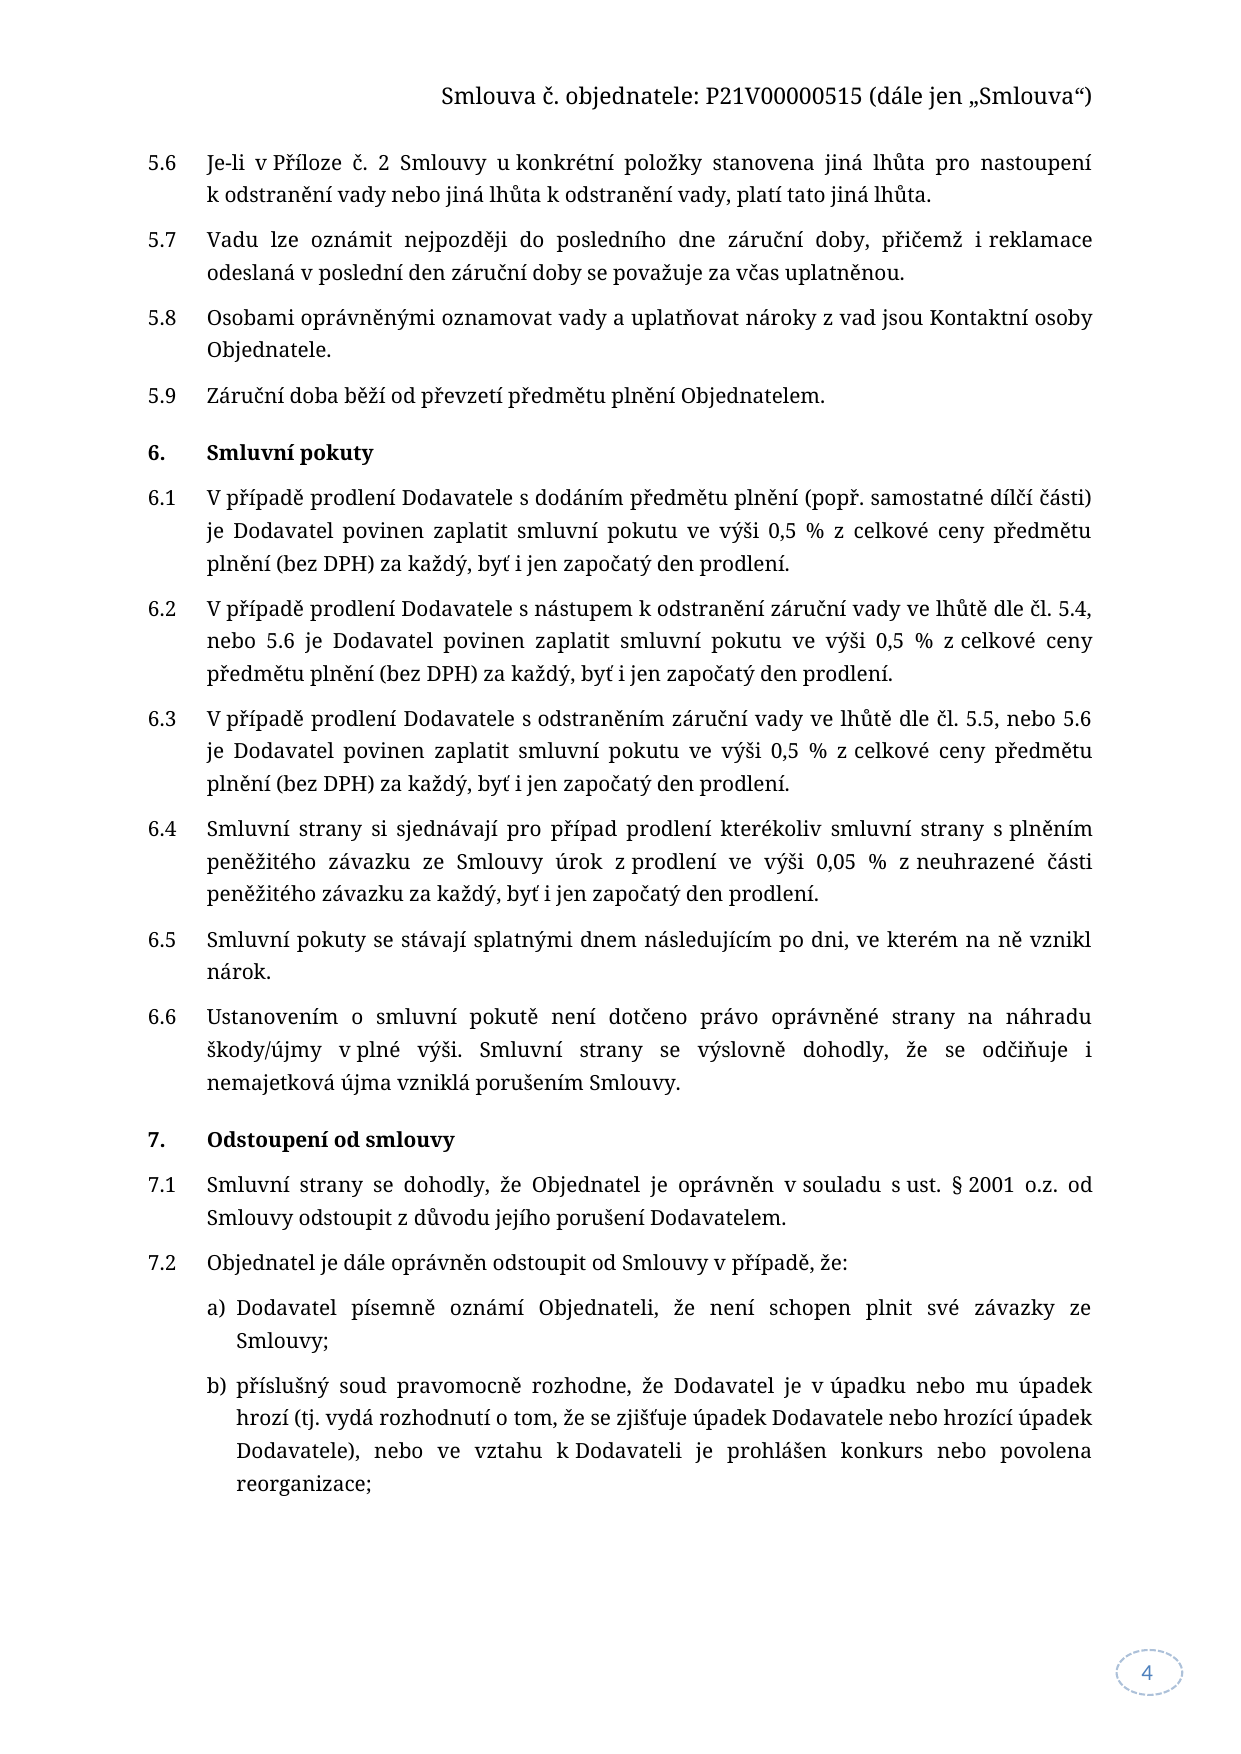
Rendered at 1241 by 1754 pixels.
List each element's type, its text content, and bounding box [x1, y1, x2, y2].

list Smluvní strany se dohodly, že Objednatel je oprávněn v souladu s ust. § 2001 o.z. od Smlouvy odstoupit z důvodu jejího porušení Dodavatelem. [148, 1170, 1093, 1231]
list Je-li v Příloze č. 2 Smlouvy u konkrétní položky stanovena jiná lhůta pro nastoupení k odstranění vady nebo jiná lhůta k odstranění vady, platí tato jiná lhůta. [148, 148, 1093, 209]
list Smluvní pokuty se stávají splatnými dnem následujícím po dni, ve kterém na ně vznikl nárok. [148, 925, 1093, 986]
list Dodavatel písemně oznámí Objednateli, že není schopen plnit své závazky ze Smlouvy; [207, 1293, 1093, 1354]
list příslušný soud pravomocně rozhodne, že Dodavatel je v úpadku nebo mu úpadek hrozí (tj. vydá rozhodnutí o tom, že se zjišťuje úpadek Dodavatele nebo hrozící úpadek Dodavatele), nebo ve vztahu k Dodavateli je prohlášen konkurs nebo povolena reorganizace; [207, 1371, 1093, 1497]
list V případě prodlení Dodavatele s nástupem k odstranění záruční vady ve lhůtě dle čl. 5.4, nebo 5.6 je Dodavatel povinen zaplatit smluvní pokutu ve výši 0,5 % z celkové ceny předmětu plnění (bez DPH) za každý, byť i jen započatý den prodlení. [148, 594, 1093, 687]
list Vadu lze oznámit nejpozději do posledního dne záruční doby, přičemž i reklamace odeslaná v poslední den záruční doby se považuje za včas uplatněnou. [148, 225, 1093, 286]
list Objednatel je dále oprávněn odstoupit od Smlouvy v případě, že: [148, 1248, 1093, 1276]
list Osobami oprávněnými oznamovat vady a uplatňovat nároky z vad jsou Kontaktní osoby Objednatele. [148, 303, 1093, 364]
list V případě prodlení Dodavatele s dodáním předmětu plnění (popř. samostatné dílčí části) je Dodavatel povinen zaplatit smluvní pokutu ve výši 0,5 % z celkové ceny předmětu plnění (bez DPH) za každý, byť i jen započatý den prodlení. [148, 483, 1093, 577]
list Odstoupení od smlouvy [148, 1125, 1093, 1154]
list Smluvní pokuty [148, 438, 1093, 467]
list Záruční doba běží od převzetí předmětu plnění Objednatelem. [148, 381, 1093, 409]
list Smluvní strany si sjednávají pro případ prodlení kterékoliv smluvní strany s plněním peněžitého závazku ze Smlouvy úrok z prodlení ve výši 0,05 % z neuhrazené části peněžitého závazku za každý, byť i jen započatý den prodlení. [148, 814, 1093, 908]
list V případě prodlení Dodavatele s odstraněním záruční vady ve lhůtě dle čl. 5.5, nebo 5.6 je Dodavatel povinen zaplatit smluvní pokutu ve výši 0,5 % z celkové ceny předmětu plnění (bez DPH) za každý, byť i jen započatý den prodlení. [148, 704, 1093, 798]
list Ustanovením o smluvní pokutě není dotčeno právo oprávněné strany na náhradu škody/újmy v plné výši. Smluvní strany se výslovně dohodly, že se odčiňuje i nemajetková újma vzniklá porušením Smlouvy. [148, 1002, 1093, 1096]
